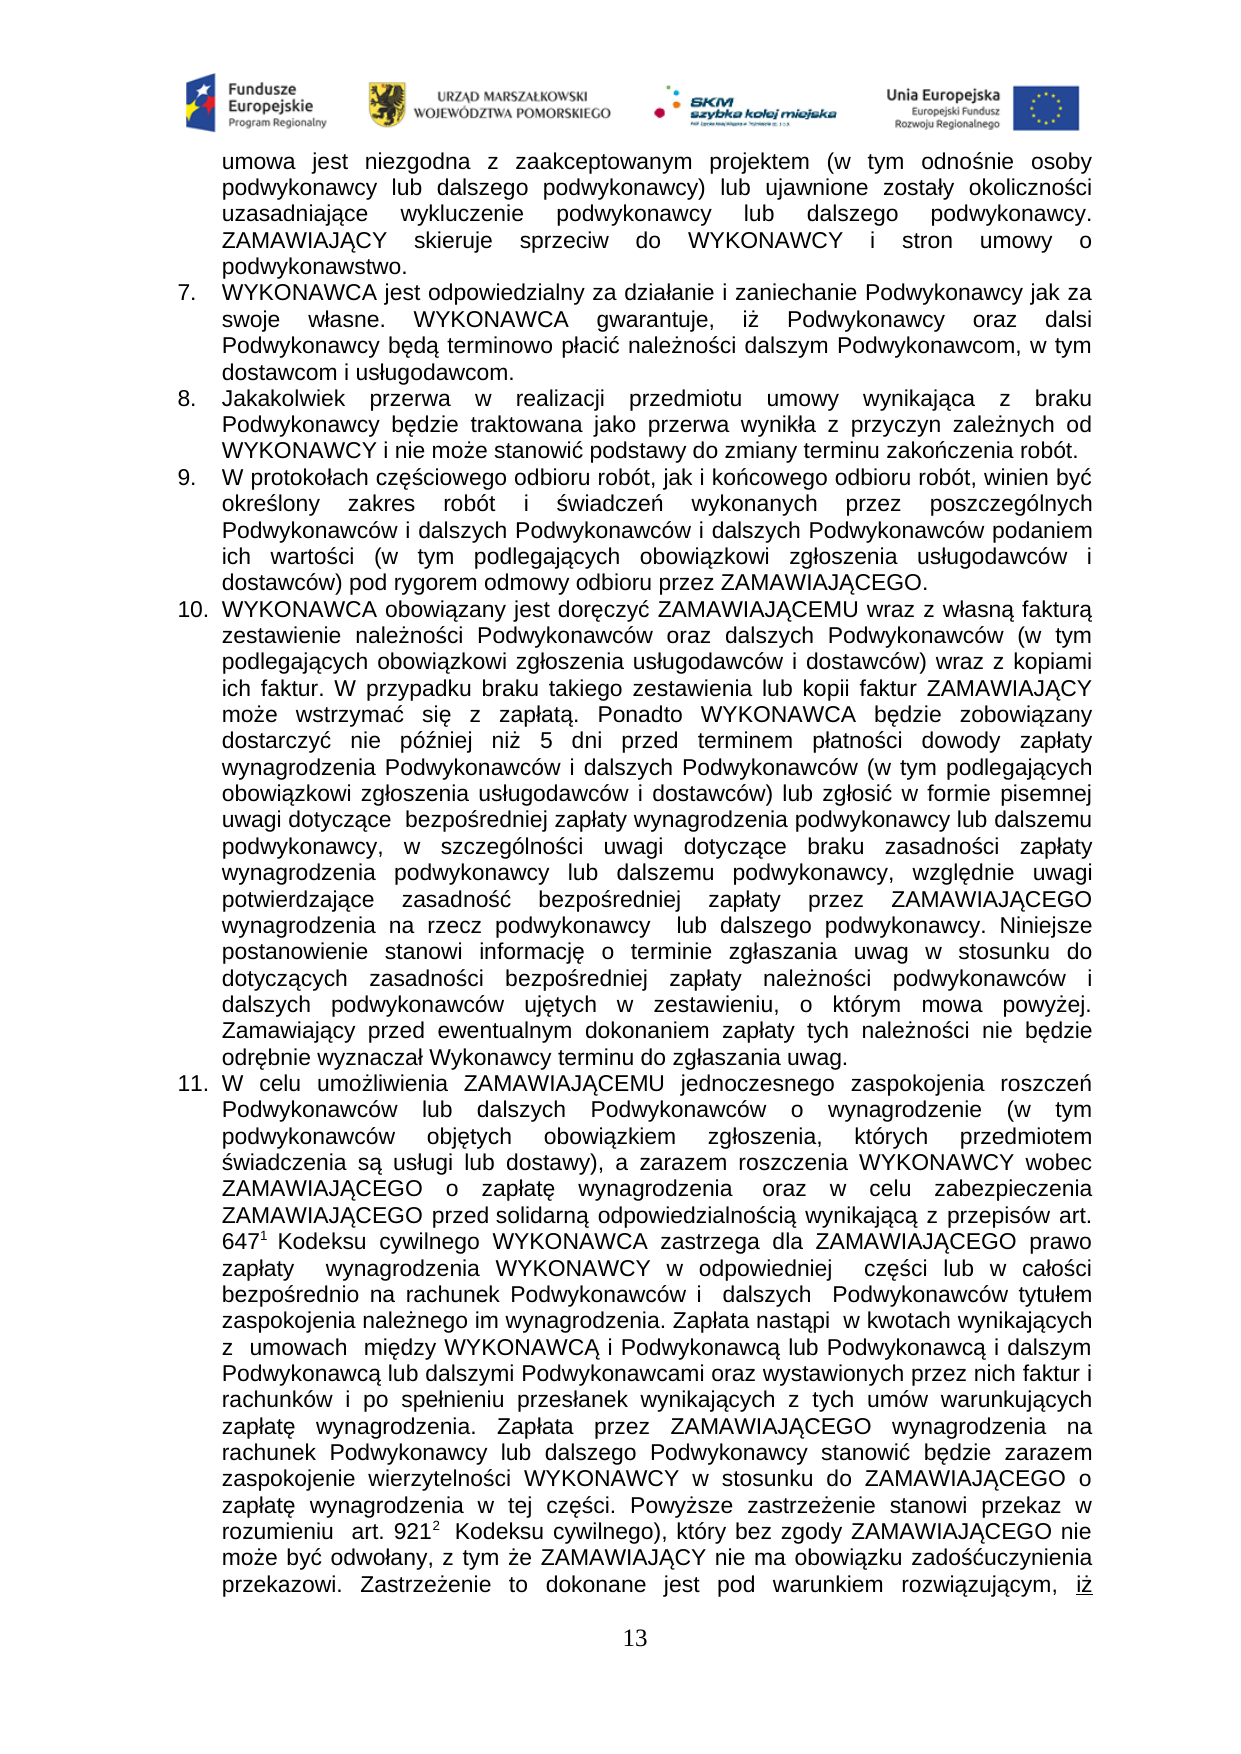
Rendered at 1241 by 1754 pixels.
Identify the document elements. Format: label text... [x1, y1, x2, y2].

list Jakakolwiek przerwa w realizacji przedmiotu umowy wynikająca z braku Podwykonawcy będzie traktowana jako przerwa wynikła z przyczyn zależnych od WYKONAWCY i nie może stanowić podstawy do zmiany terminu zakończenia robót. [177, 385, 1093, 464]
list WYKONAWCA jest odpowiedzialny za działanie i zaniechanie Podwykonawcy jak za swoje własne. WYKONAWCA gwarantuje, iż Podwykonawcy oraz dalsi Podwykonawcy będą terminowo płacić należności dalszym Podwykonawcom, w tym dostawcom i usługodawcom. [177, 279, 1093, 385]
list W protokołach częściowego odbioru robót, jak i końcowego odbioru robót, winien być określony zakres robót i świadczeń wykonanych przez poszczególnych Podwykonawców i dalszych Podwykonawców i dalszych Podwykonawców podaniem ich wartości (w tym podlegających obowiązkowi zgłoszenia usługodawców i dostawców) pod rygorem odmowy odbioru przez ZAMAWIAJĄCEGO. [177, 464, 1093, 596]
list WYKONAWCA obowiązany jest doręczyć ZAMAWIAJĄCEMU wraz z własną fakturą zestawienie należności Podwykonawców oraz dalszych Podwykonawców (w tym podlegających obowiązkowi zgłoszenia usługodawców i dostawców) wraz z kopiami ich faktur. W przypadku braku takiego zestawienia lub kopii faktur ZAMAWIAJĄCY może wstrzymać się z zapłatą. Ponadto WYKONAWCA będzie zobowiązany dostarczyć nie później niż 5 dni przed terminem płatności dowody zapłaty wynagrodzenia Podwykonawców i dalszych Podwykonawców (w tym podlegających obowiązkowi zgłoszenia usługodawców i dostawców) lub zgłosić w formie pisemnej uwagi dotyczące bezpośredniej zapłaty wynagrodzenia podwykonawcy lub dalszemu podwykonawcy, w szczególności uwagi dotyczące braku zasadności zapłaty wynagrodzenia podwykonawcy lub dalszemu podwykonawcy, względnie uwagi potwierdzające zasadność bezpośredniej zapłaty przez ZAMAWIAJĄCEGO wynagrodzenia na rzecz podwykonawcy lub dalszego podwykonawcy. Niniejsze postanowienie stanowi informację o terminie zgłaszania uwag w stosunku do dotyczących zasadności bezpośredniej zapłaty należności podwykonawców i dalszych podwykonawców ujętych w zestawieniu, o którym mowa powyżej. Zamawiający przed ewentualnym dokonaniem zapłaty tych należności nie będzie odrębnie wyznaczał Wykonawcy terminu do zgłaszania uwag. [177, 596, 1093, 1070]
picture [177, 73, 1093, 146]
